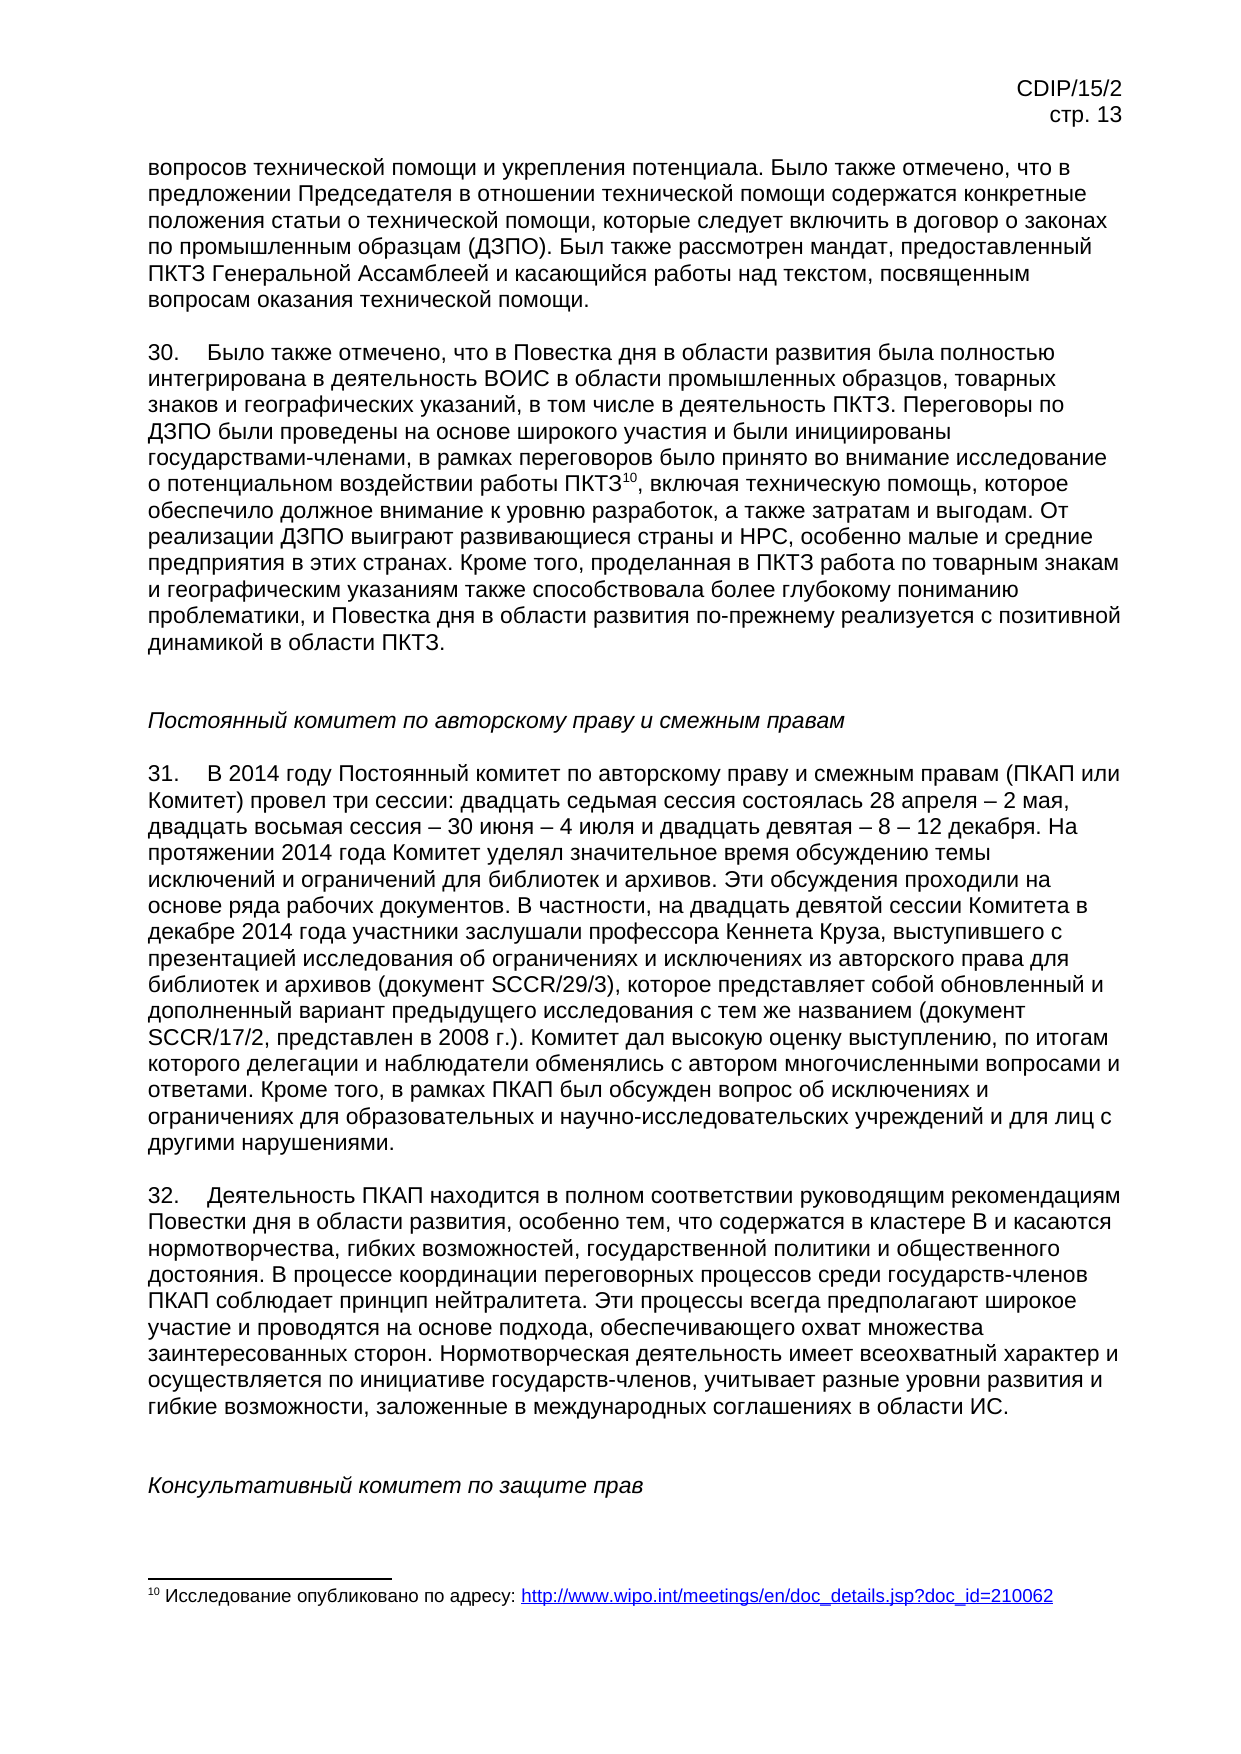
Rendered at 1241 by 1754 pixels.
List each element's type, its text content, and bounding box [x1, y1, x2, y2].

text 31. В 2014 году Постоянный комитет по авторскому праву и смежным правам (ПКАП или Комитет) провел три сессии: двадцать седьмая сессия состоялась 28 апреля – 2 мая, двадцать восьмая сессия – 30 июня – 4 июля и двадцать девятая – 8 – 12 декабря. На протяжении 2014 года Комитет уделял значительное время обсуждению темы исключений и ограничений для библиотек и архивов. Эти обсуждения проходили на основе ряда рабочих документов. В частности, на двадцать девятой сессии Комитета в декабре 2014 года участники заслушали профессора Кеннета Круза, выступившего с презентацией исследования об ограничениях и исключениях из авторского права для библиотек и архивов (документ SCCR/29/3), которое представляет собой обновленный и дополненный вариант предыдущего исследования с тем же названием (документ SCCR/17/2, представлен в 2008 г.). Комитет дал высокую оценку выступлению, по итогам которого делегации и наблюдатели обменялись с автором многочисленными вопросами и ответами. Кроме того, в рамках ПКАП был обсужден вопрос об исключениях и ограничениях для образовательных и научно-исследовательских учреждений и для лиц с другими нарушениями. [148, 760, 1122, 1156]
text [148, 154, 1122, 312]
text Консультативный комитет по защите прав [148, 1472, 1122, 1498]
text 30. Было также отмечено, что в Повестка дня в области развития была полностью интегрирована в деятельность ВОИС в области промышленных образцов, товарных знаков и географических указаний, в том числе в деятельность ПКТЗ. Переговоры по ДЗПО были проведены на основе широкого участия и были инициированы государствами-членами, в рамках переговоров было принято во внимание исследование о потенциальном воздействии работы ПКТЗ, включая техническую помощь, которое обеспечило должное внимание к уровню разработок, а также затратам и выгодам. От реализации ДЗПО выиграют развивающиеся страны и НРС, особенно малые и средние предприятия в этих странах. Кроме того, проделанная в ПКТЗ работа по товарным знакам и географическим указаниям также способствовала более глубокому пониманию проблематики, и Повестка дня в области развития по-прежнему реализуется с позитивной динамикой в области ПКТЗ. [148, 338, 1122, 655]
text 32. Деятельность ПКАП находится в полном соответствии руководящим рекомендациям Повестки дня в области развития, особенно тем, что содержатся в кластере В и касаются нормотворчества, гибких возможностей, государственной политики и общественного достояния. В процессе координации переговорных процессов среди государств-членов ПКАП соблюдает принцип нейтралитета. Эти процессы всегда предполагают широкое участие и проводятся на основе подхода, обеспечивающего охват множества заинтересованных сторон. Нормотворческая деятельность имеет всеохватный характер и осуществляется по инициативе государств-членов, учитывает разные уровни развития и гибкие возможности, заложенные в международных соглашениях в области ИС. [148, 1182, 1122, 1419]
text Постоянный комитет по авторскому праву и смежным правам [148, 707, 1122, 734]
